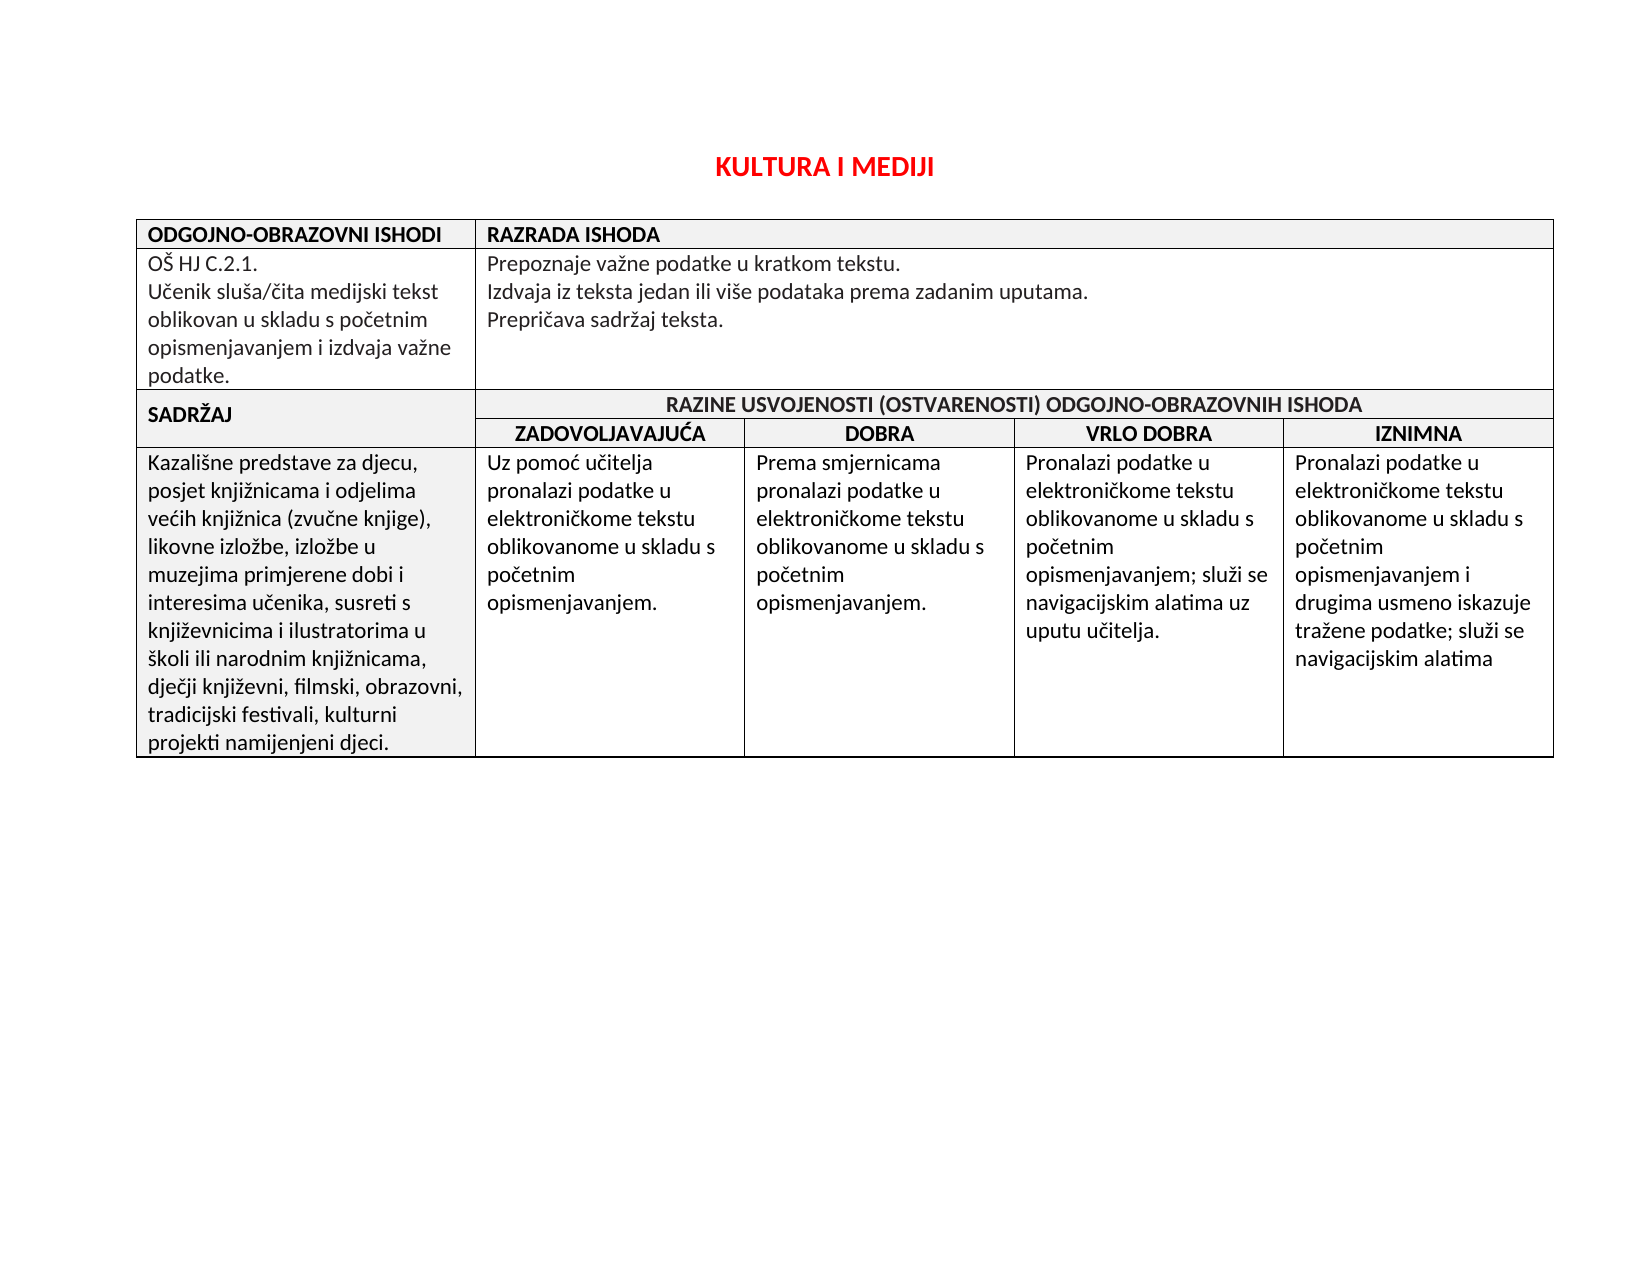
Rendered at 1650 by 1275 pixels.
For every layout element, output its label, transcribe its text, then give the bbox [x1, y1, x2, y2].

text KULTURA I MEDIJI [148, 148, 1502, 183]
table_cell Uz pomoć učitelja pronalazi podatke u elektroničkome tekstu oblikovanome u skladu s početnim opismenjavanjem. [476, 448, 744, 756]
table_cell ZADOVOLJAVAJUĆA [476, 419, 744, 447]
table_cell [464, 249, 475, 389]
table_cell Pronalazi podatke u elektroničkome tekstu oblikovanome u skladu s početnim opismenjavanjem; služi se navigacijskim alatima uz uputu učitelja. [1015, 448, 1283, 756]
table_cell RAZINE USVOJENOSTI (OSTVARENOSTI) ODGOJNO-OBRAZOVNIH ISHODA [476, 390, 1553, 418]
table_cell VRLO DOBRA [1015, 419, 1283, 447]
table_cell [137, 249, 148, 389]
table_header ODGOJNO-OBRAZOVNI ISHODI [137, 220, 475, 248]
table_cell Pronalazi podatke u elektroničkome tekstu oblikovanome u skladu s početnim opismenjavanjem i drugima usmeno iskazuje tražene podatke; služi se navigacijskim alatima [1284, 448, 1553, 756]
table_cell Prepoznaje važne podatke u kratkom tekstu. Izdvaja iz teksta jedan ili više podataka prema zadanim uputama. Prepričava sadržaj teksta. [476, 249, 1553, 389]
table_header RAZRADA ISHODA [476, 220, 1553, 248]
table_cell Kazališne predstave za djecu, posjet knjižnicama i odjelima većih knjižnica (zvučne knjige), likovne izložbe, izložbe u muzejima primjerene dobi i interesima učenika, susreti s književnicima i ilustratorima u školi ili narodnim knjižnicama, dječji književni, filmski, obrazovni, tradicijski festivali, kulturni projekti namijenjeni djeci. [137, 448, 475, 756]
table_cell Prema smjernicama pronalazi podatke u elektroničkome tekstu oblikovanome u skladu s početnim opismenjavanjem. [745, 448, 1014, 756]
table_cell SADRŽAJ [137, 390, 475, 447]
table_cell IZNIMNA [1284, 419, 1553, 447]
table_cell DOBRA [745, 419, 1014, 447]
